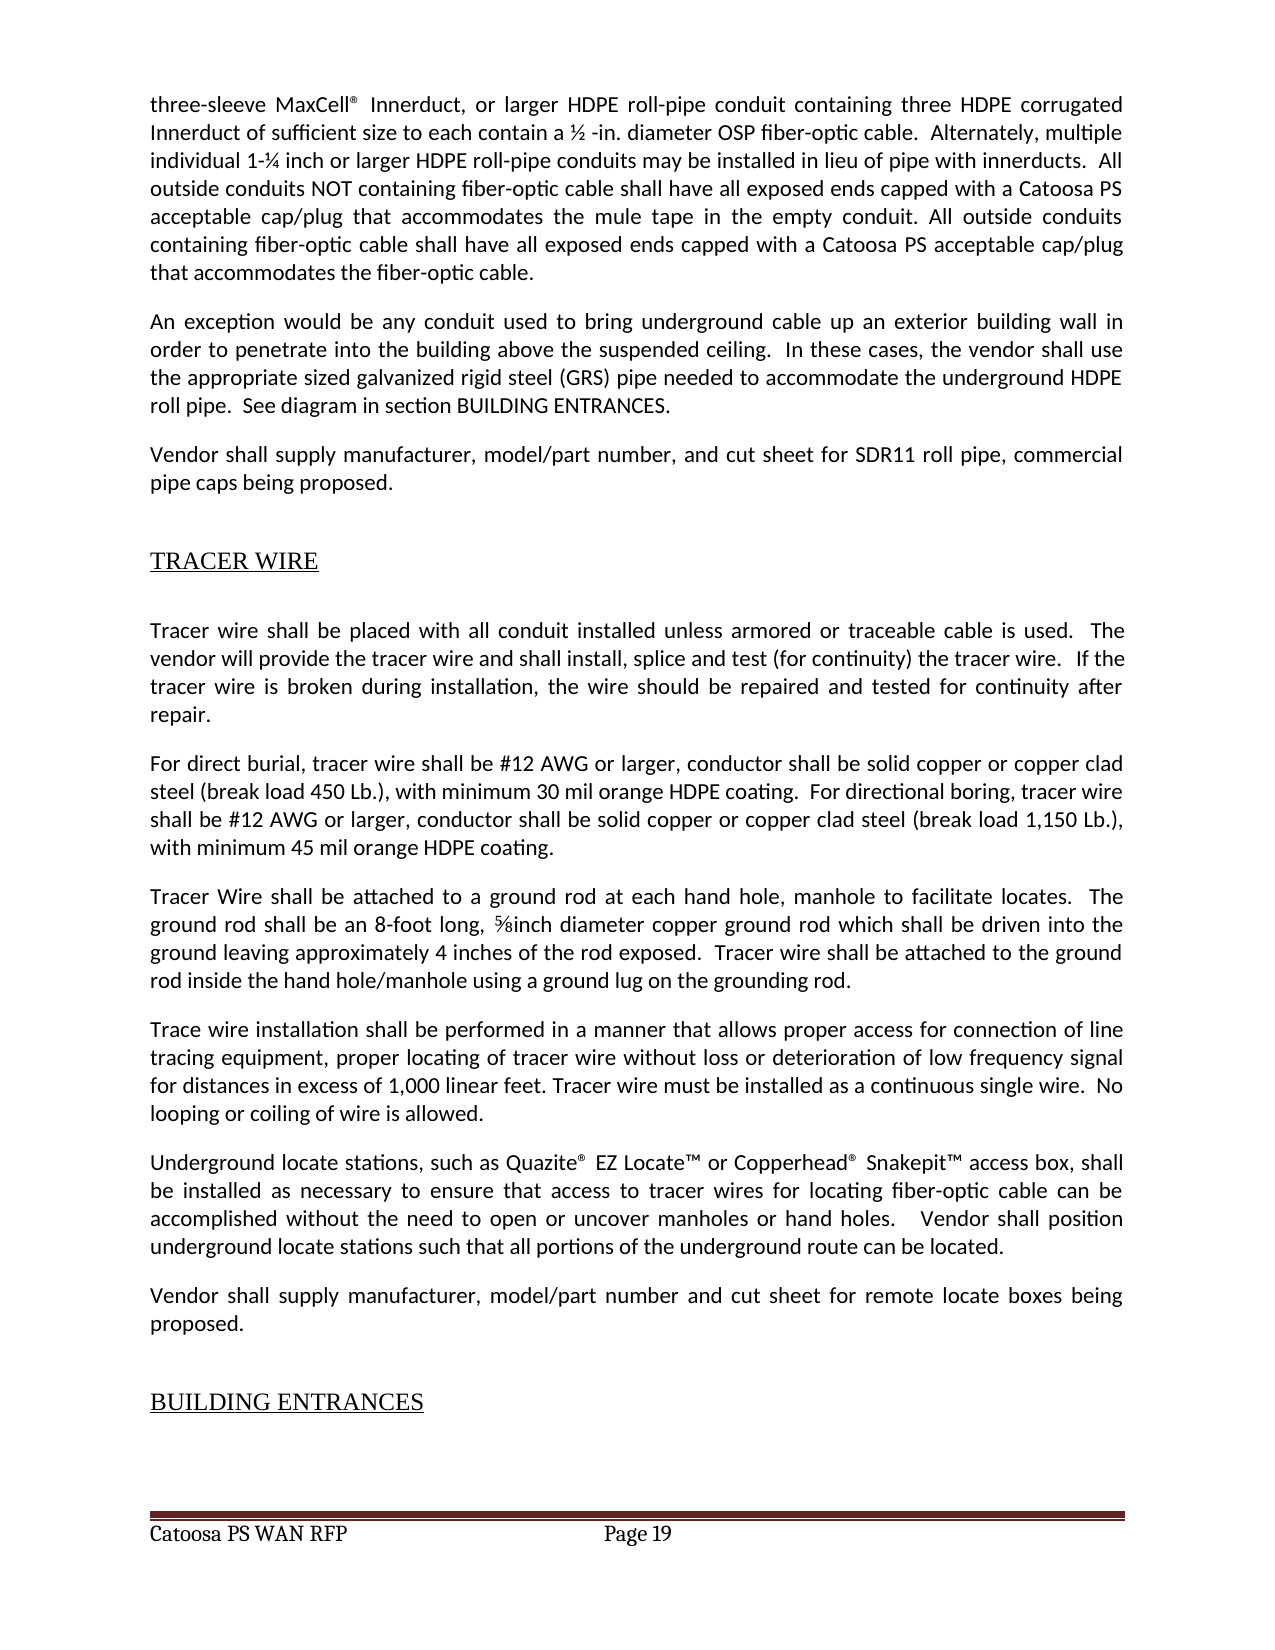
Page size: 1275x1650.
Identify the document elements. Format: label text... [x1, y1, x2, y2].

text Trace wire installation shall be performed in a manner that allows proper access for connection of line tracing equipment, proper locating of tracer wire without loss or deterioration of low frequency signal for distances in excess of 1,000 linear feet. Tracer wire must be installed as a continuous single wire. No looping or coiling of wire is allowed. [150, 1015, 1125, 1127]
text For direct burial, tracer wire shall be #12 AWG or larger, conductor shall be solid copper or copper clad steel (break load 450 Lb.), with minimum 30 mil orange HDPE coating. For directional boring, tracer wire shall be #12 AWG or larger, conductor shall be solid copper or copper clad steel (break load 1,150 Lb.), with minimum 45 mil orange HDPE coating. [150, 749, 1125, 861]
subtitle TRACER WIRE [150, 546, 1125, 575]
subtitle BUILDING ENTRANCES [150, 1387, 1125, 1416]
text Tracer wire shall be placed with all conduit installed unless armored or traceable cable is used. The vendor will provide the tracer wire and shall install, splice and test (for continuity) the tracer wire. If the tracer wire is broken during installation, the wire should be repaired and tested for continuity after repair. [150, 616, 1125, 728]
text Vendor shall supply manufacturer, model/part number, and cut sheet for SDR11 roll pipe, commercial pipe caps being proposed. [150, 440, 1125, 496]
text Underground locate stations, such as Quazite® EZ Locate™ or Copperhead® Snakepit™ access box, shall be installed as necessary to ensure that access to tracer wires for locating fiber-optic cable can be accomplished without the need to open or uncover manholes or hand holes. Vendor shall position underground locate stations such that all portions of the underground route can be located. [150, 1148, 1125, 1260]
text Tracer Wire shall be attached to a ground rod at each hand hole, manhole to facilitate locates. The ground rod shall be an 8-foot long, inch diameter copper ground rod which shall be driven into the ground leaving approximately 4 inches of the rod exposed. Tracer wire shall be attached to the ground rod inside the hand hole/manhole using a ground lug on the grounding rod. [150, 882, 1125, 994]
text An exception would be any conduit used to bring underground cable up an exterior building wall in order to penetrate into the building above the suspended ceiling. In these cases, the vendor shall use the appropriate sized galvanized rigid steel (GRS) pipe needed to accommodate the underground HDPE roll pipe. See diagram in section BUILDING ENTRANCES. [150, 307, 1125, 419]
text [150, 90, 1125, 286]
text Vendor shall supply manufacturer, model/part number and cut sheet for remote locate boxes being proposed. [150, 1281, 1125, 1337]
